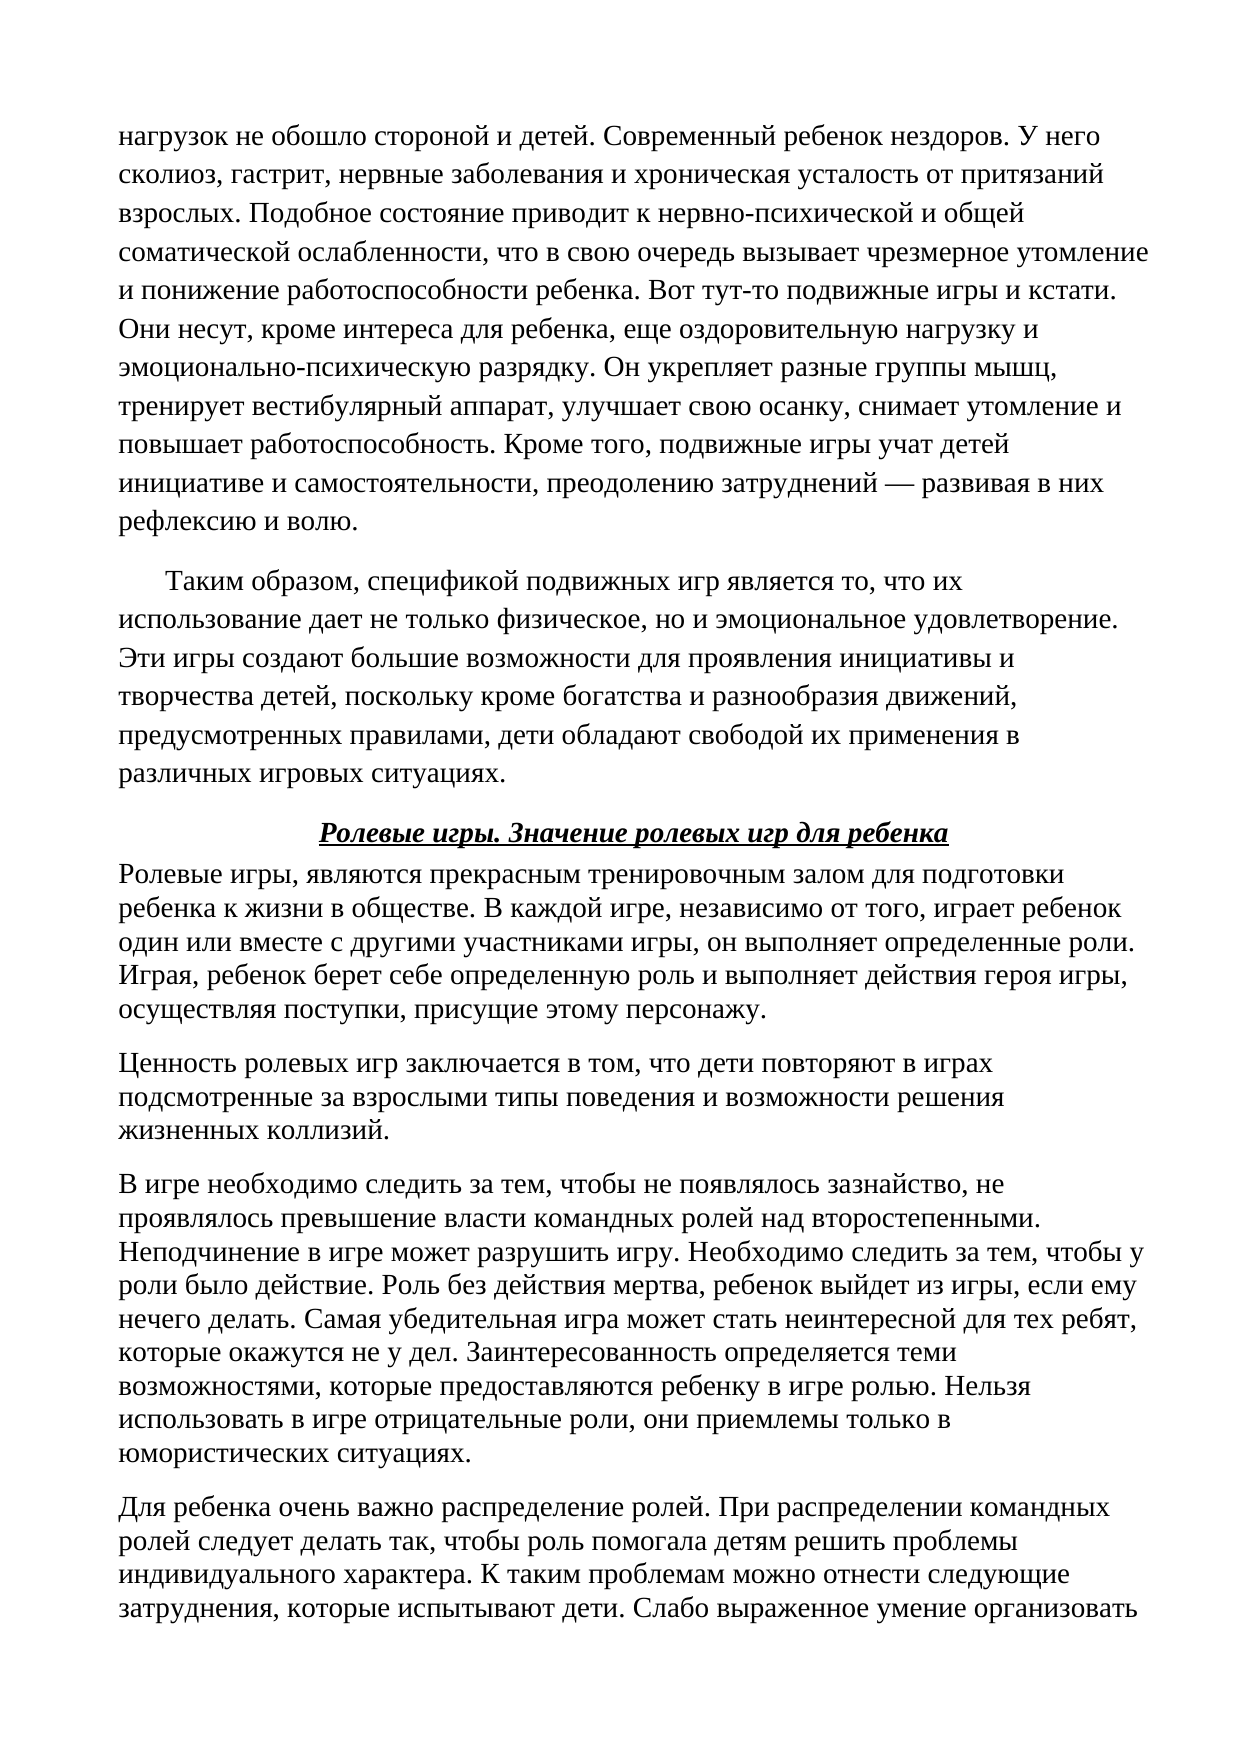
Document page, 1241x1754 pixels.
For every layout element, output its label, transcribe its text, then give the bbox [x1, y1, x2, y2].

text Ролевые игры, являются прекрасным тренировочным залом для подготовки ребенка к жизни в обществе. В каждой игре, независимо от того, играет ребенок один или вместе с другими участниками игры, он выполняет определенные роли. Играя, ребенок берет себе определенную роль и выполняет действия героя игры, осуществляя поступки, присущие этому персонажу. [118, 857, 1152, 1024]
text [118, 1489, 1152, 1623]
text Ценность ролевых игр заключается в том, что дети повторяют в играх подсмотренные за взрослыми типы поведения и возможности решения жизненных коллизий. [118, 1045, 1152, 1146]
subtitle Ролевые игры. Значение ролевых игр для ребенка [118, 815, 1152, 848]
text Таким образом, спецификой подвижных игр является то, что их использование дает не только физическое, но и эмоциональное удовлетворение. Эти игры создают большие возможности для проявления инициативы и творчества детей, поскольку кроме богатства и разнообразия движений, предусмотренных правилами, дети обладают свободой их применения в различных игровых ситуациях. [118, 563, 1152, 789]
text В игре необходимо следить за тем, чтобы не появлялось зазнайство, не проявлялось превышение власти командных ролей над второстепенными. Неподчинение в игре может разрушить игру. Необходимо следить за тем, чтобы у роли было действие. Роль без действия мертва, ребенок выйдет из игры, если ему нечего делать. Самая убедительная игра может стать неинтересной для тех ребят, которые окажутся не у дел. Заинтересованность определяется теми возможностями, которые предоставляются ребенку в игре ролью. Нельзя использовать в игре отрицательные роли, они приемлемы только в юмористических ситуациях. [118, 1167, 1152, 1468]
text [118, 118, 1152, 537]
